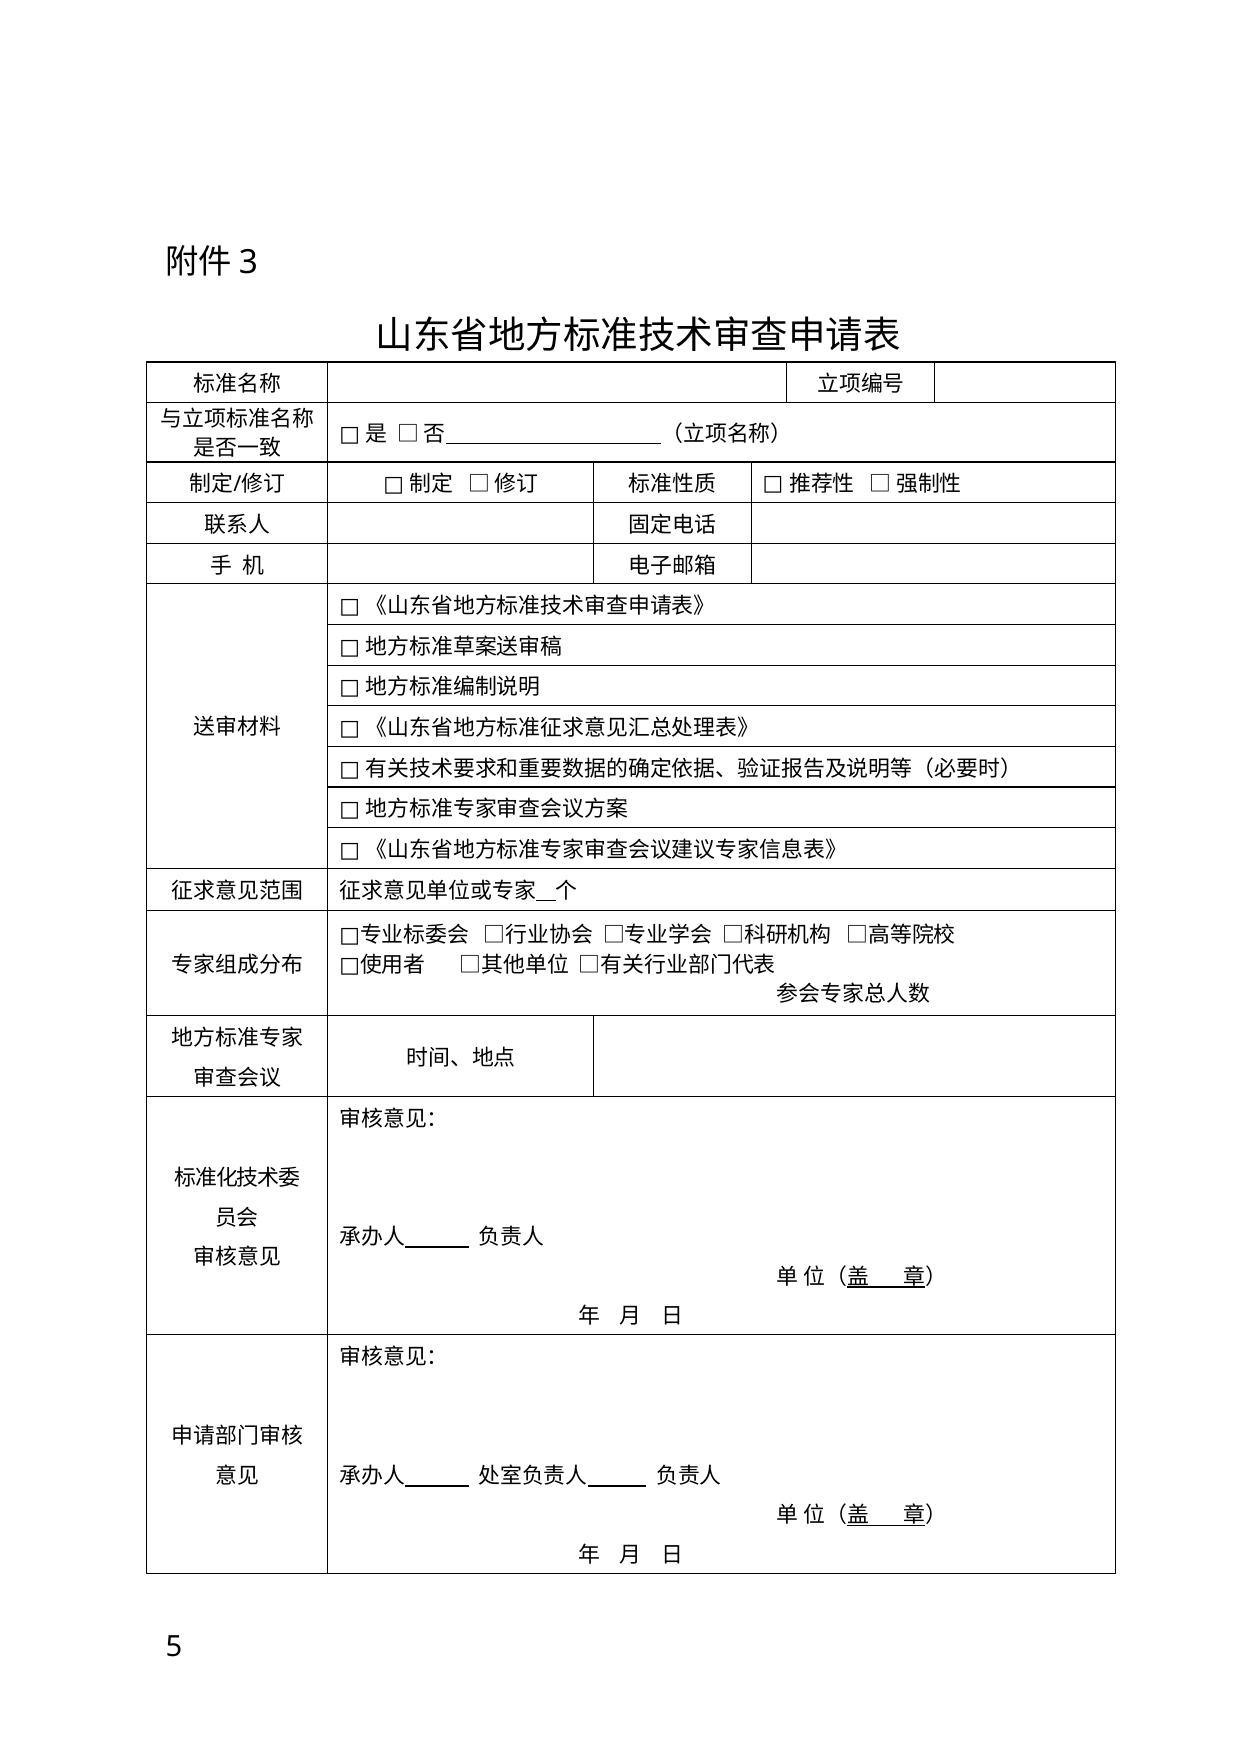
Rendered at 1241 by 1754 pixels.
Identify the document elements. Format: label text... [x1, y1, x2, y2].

table_cell □专业标委会 □行业协会 □专业学会 □科研机构 □高等院校 □使用者 □其他单位 □有关行业部门代表 参会专家总人数 [328, 911, 1115, 1015]
table_header [935, 363, 1115, 402]
table_cell □ 地方标准编制说明 [328, 666, 1115, 705]
table_cell 专家组成分布 [147, 911, 327, 1015]
table_cell □ 是 □ 否 （立项名称） [328, 403, 1115, 461]
table_cell □ 地方标准专家审查会议方案 [328, 788, 1115, 827]
table_cell [328, 544, 593, 583]
table_cell [594, 1016, 1115, 1096]
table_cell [328, 1335, 1115, 1573]
table_cell □ 《山东省地方标准征求意见汇总处理表》 [328, 706, 1115, 746]
table_header [328, 363, 786, 402]
table_cell 制定/修订 [147, 463, 327, 502]
table_cell 申请部门审核 意见 [147, 1335, 327, 1573]
table_cell □ 制定 □ 修订 [328, 463, 593, 502]
table_cell 与立项标准名称是否一致 [147, 403, 327, 461]
table_cell 时间、地点 [328, 1016, 593, 1096]
table_cell □ 地方标准草案送审稿 [328, 625, 1115, 664]
table_cell [752, 503, 1115, 543]
table_cell □ 《山东省地方标准技术审查申请表》 [328, 584, 1115, 624]
table_cell 标准化技术委员会 审核意见 [147, 1097, 327, 1334]
table_cell 征求意见范围 [147, 869, 327, 910]
table_header 标准名称 [147, 363, 327, 402]
table_cell □ 《山东省地方标准专家审查会议建议专家信息表》 [328, 828, 1115, 868]
table_cell 地方标准专家 审查会议 [147, 1016, 327, 1096]
table_cell 手 机 [147, 544, 327, 583]
table_cell 固定电话 [594, 503, 751, 543]
text 附件3 [165, 220, 1110, 299]
table_cell 征求意见单位或专家 个 [328, 869, 1115, 910]
table_cell 送审材料 [147, 584, 327, 868]
table_header 立项编号 [787, 363, 934, 402]
table_cell 审核意见： 承办人 负责人 单 位（盖 章） 年 月 日 [328, 1097, 1115, 1334]
table_cell □ 推荐性 □ 强制性 [752, 463, 1115, 502]
table_cell [328, 503, 593, 543]
table_cell [752, 544, 1115, 583]
text 山东省地方标准技术审查申请表 [165, 299, 1110, 361]
table_cell 联系人 [147, 503, 327, 543]
table_cell □ 有关技术要求和重要数据的确定依据、验证报告及说明等（必要时） [328, 747, 1115, 786]
table_cell 标准性质 [594, 463, 751, 502]
table_cell 电子邮箱 [594, 544, 751, 583]
